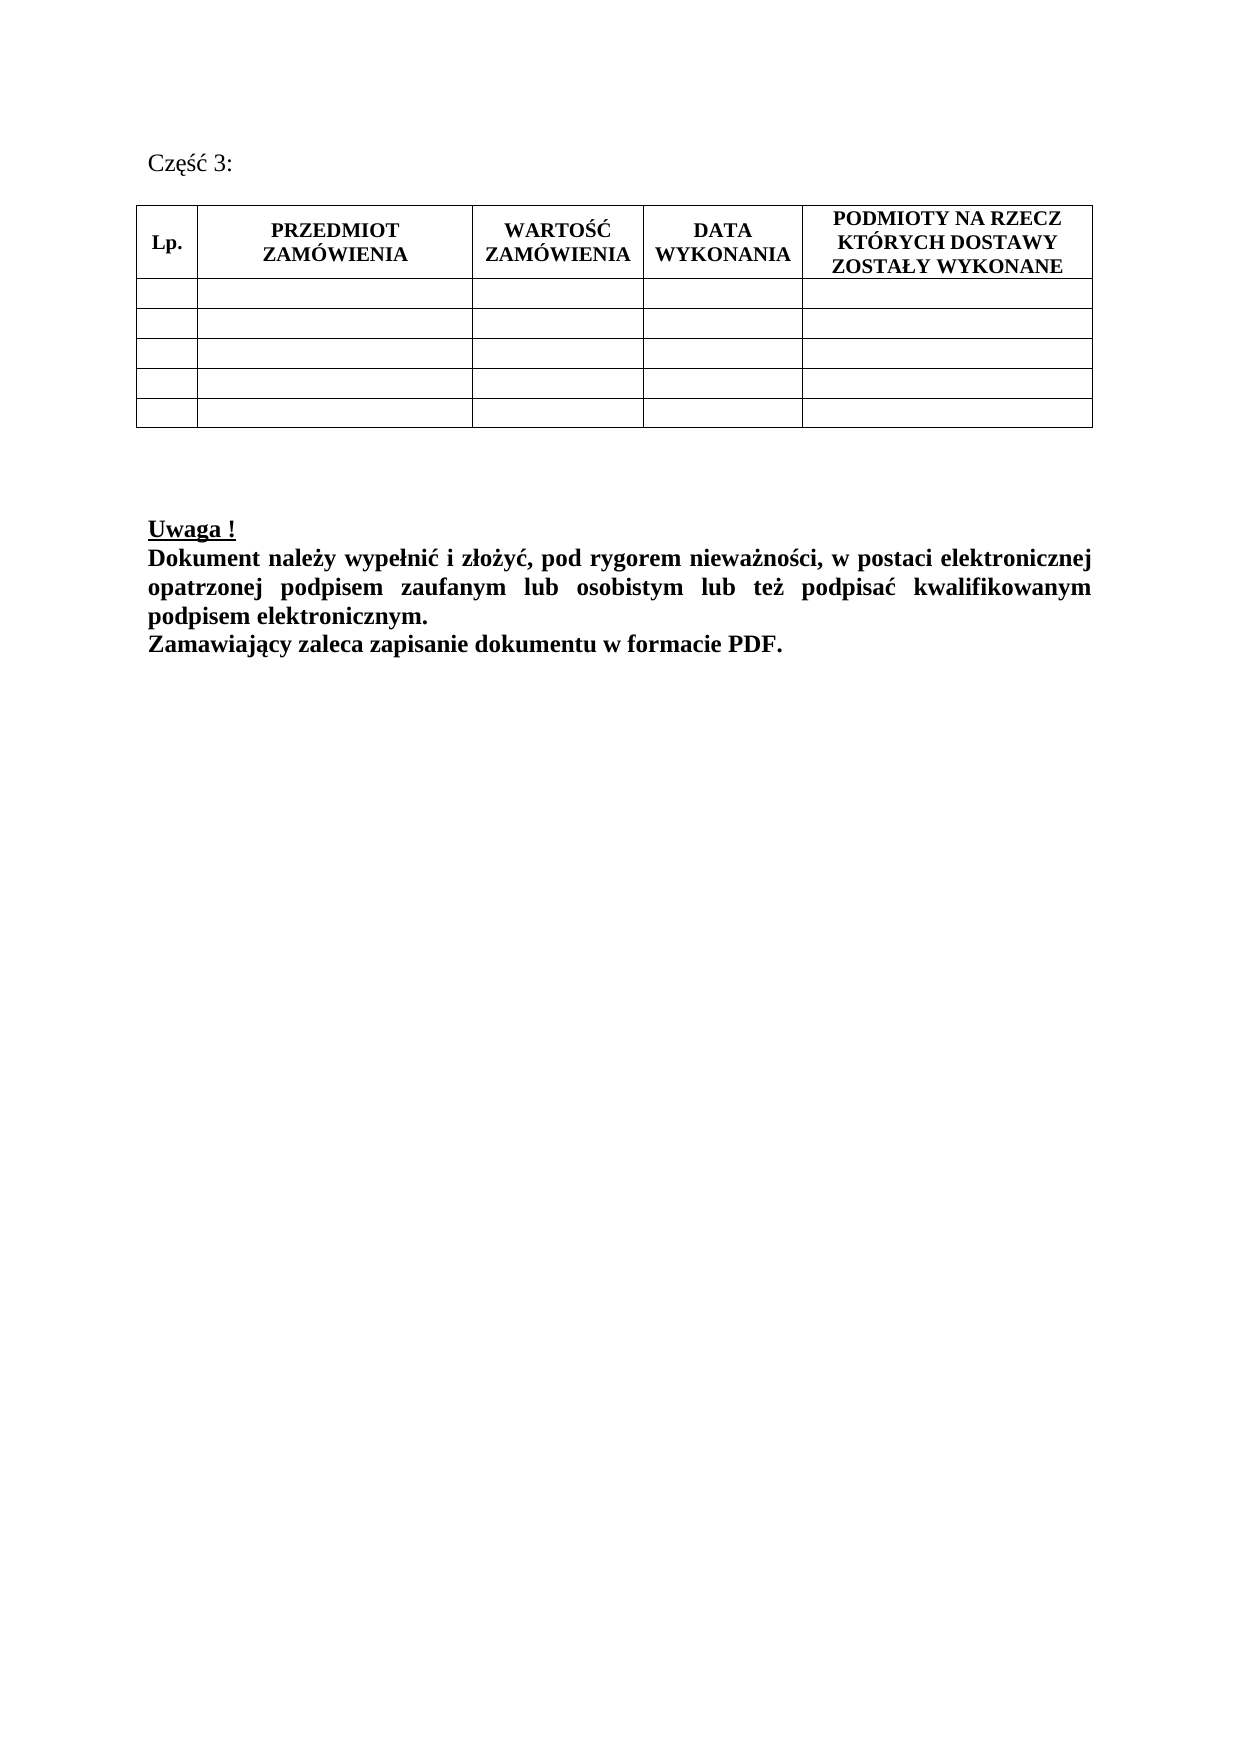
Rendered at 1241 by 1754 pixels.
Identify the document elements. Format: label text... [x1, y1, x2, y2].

table_cell [137, 279, 197, 308]
text Zamawiający zaleca zapisanie dokumentu w formacie PDF. [148, 629, 1093, 658]
table_cell [473, 279, 643, 308]
table_header WARTOŚĆ ZAMÓWIENIA [473, 206, 643, 278]
table_cell [137, 399, 197, 427]
table_cell [198, 279, 472, 308]
table_cell [473, 309, 643, 338]
table_cell [473, 339, 643, 368]
table_header Lp. [137, 206, 197, 278]
table_header DATA WYKONANIA [644, 206, 802, 278]
table_cell [198, 309, 472, 338]
table_cell [803, 339, 1092, 368]
table_cell [644, 279, 802, 308]
table_cell [198, 339, 472, 368]
table_cell [644, 339, 802, 368]
text Uwaga ! [148, 514, 1093, 543]
table_cell [137, 309, 197, 338]
table_cell [473, 369, 643, 397]
table_cell [198, 369, 472, 397]
table_cell [198, 399, 472, 427]
text Dokument należy wypełnić i złożyć, pod rygorem nieważności, w postaci elektronicznej opatrzonej podpisem zaufanym lub osobistym lub też podpisać kwalifikowanym podpisem elektronicznym. [148, 543, 1093, 629]
table_cell [803, 279, 1092, 308]
text Część 3: [148, 148, 1093, 176]
table_header PRZEDMIOT ZAMÓWIENIA [198, 206, 472, 278]
table_cell [137, 339, 197, 368]
table_cell [473, 399, 643, 427]
table_cell [803, 399, 1092, 427]
table_cell [137, 369, 197, 397]
table_cell [644, 309, 802, 338]
table_cell [803, 309, 1092, 338]
table_cell [644, 369, 802, 397]
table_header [803, 206, 1092, 278]
table_cell [803, 369, 1092, 397]
table_cell [644, 399, 802, 427]
